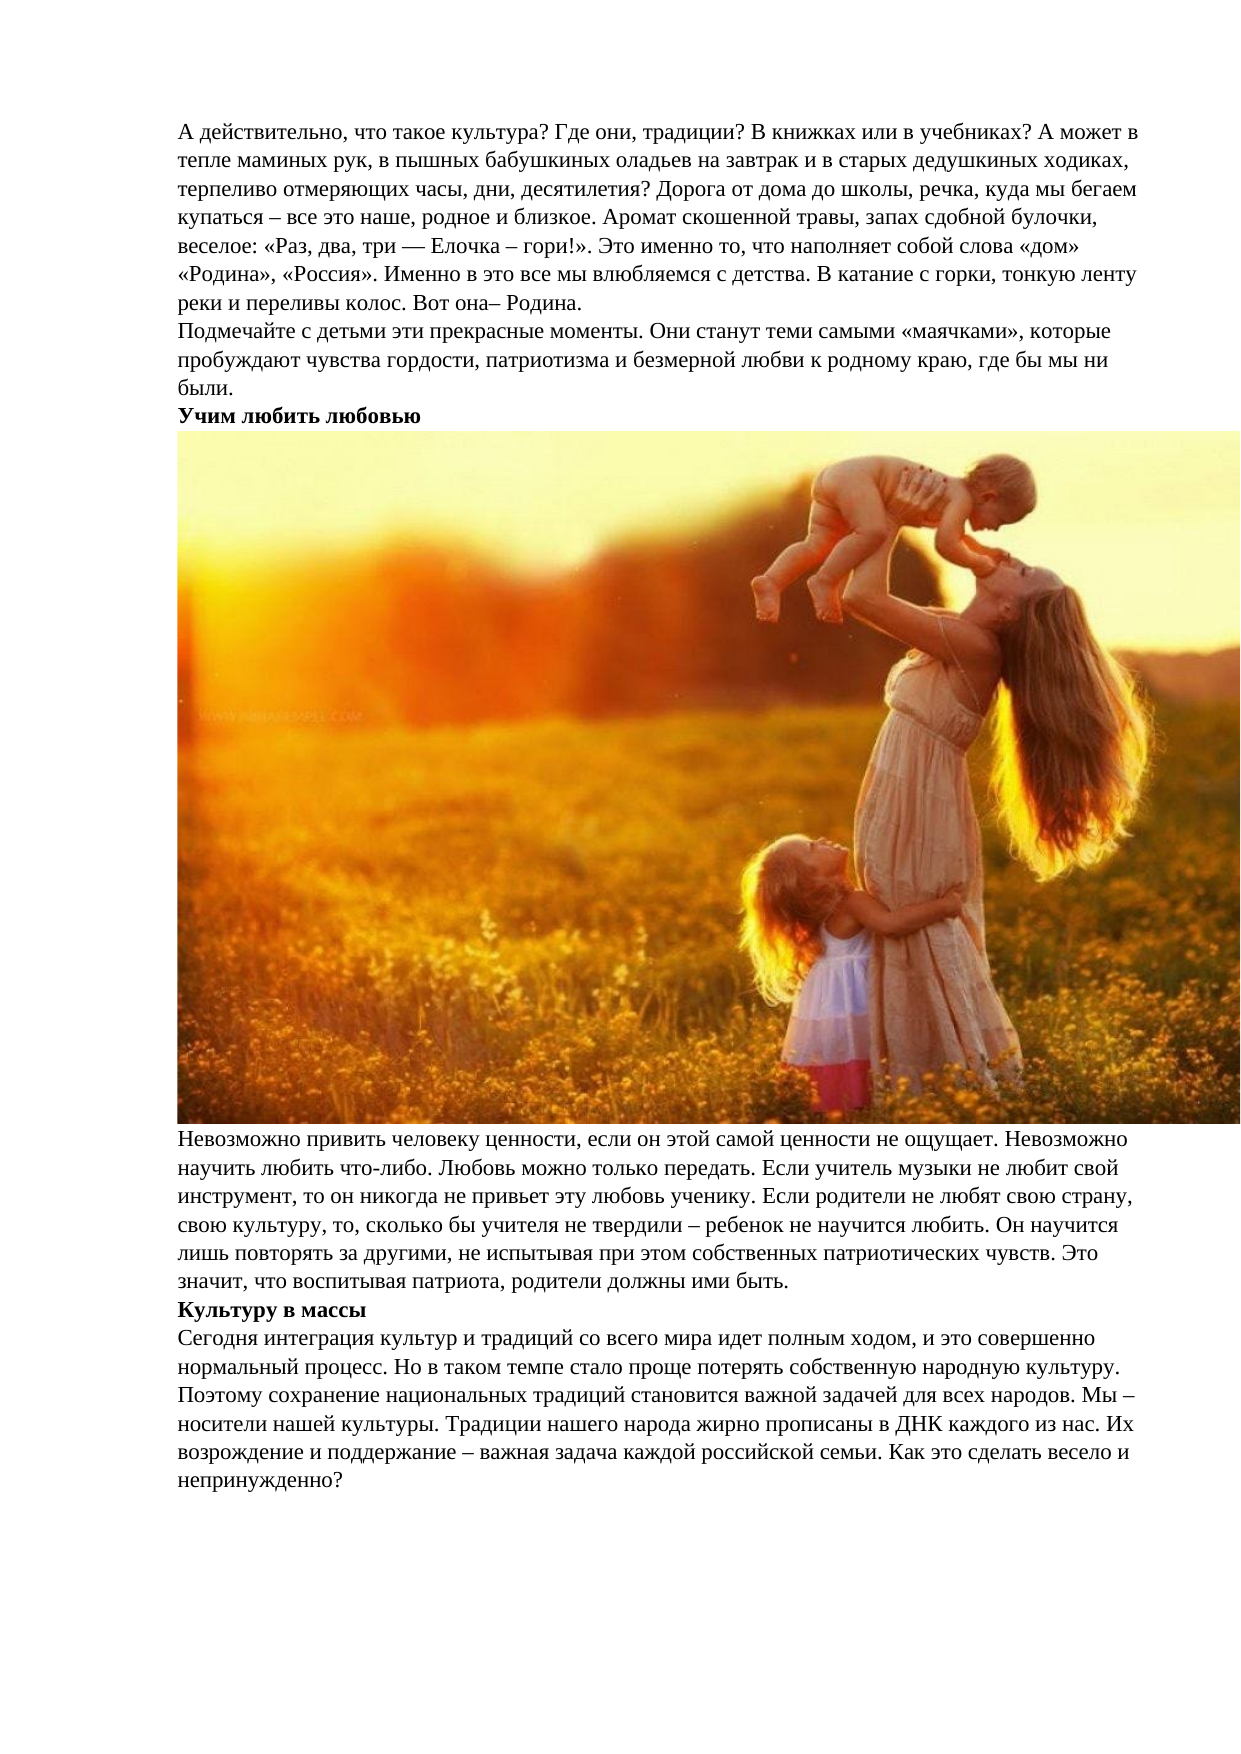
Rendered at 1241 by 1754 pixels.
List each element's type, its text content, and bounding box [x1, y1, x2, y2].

text Подмечайте с детьми эти прекрасные моменты. Они станут теми самыми «маячками», которые пробуждают чувства гордости, патриотизма и безмерной любви к родному краю, где бы мы ни были. [177, 317, 1152, 400]
text Невозможно привить человеку ценности, если он этой самой ценности не ощущает. Невозможно научить любить что-либо. Любовь можно только передать. Если учитель музыки не любит свой инструмент, то он никогда не привьет эту любовь ученику. Если родители не любят свою страну, свою культуру, то, сколько бы учителя не твердили – ребенок не научится любить. Он научится лишь повторять за другими, не испытывая при этом собственных патриотических чувств. Это значит, что воспитывая патриота, родители должны ими быть. [177, 1125, 1152, 1294]
text Учим любить любовью [177, 402, 1152, 429]
text А действительно, что такое культура? Где они, традиции? В книжках или в учебниках? А может в тепле маминых рук, в пышных бабушкиных оладьев на завтрак и в старых дедушкиных ходиках, терпеливо отмеряющих часы, дни, десятилетия? Дорога от дома до школы, речка, куда мы бегаем купаться – все это наше, родное и близкое. Аромат скошенной травы, запах сдобной булочки, веселое: «Раз, два, три — Елочка – гори!». Это именно то, что наполняет собой слова «дом» «Родина», «Россия». Именно в это все мы влюбляемся с детства. В катание с горки, тонкую ленту реки и переливы колос. Вот она– Родина. [177, 118, 1152, 315]
text Сегодня интеграция культур и традиций со всего мира идет полным ходом, и это совершенно нормальный процесс. Но в таком темпе стало проще потерять собственную народную культуру. Поэтому сохранение национальных традиций становится важной задачей для всех народов. Мы – носители нашей культуры. Традиции нашего народа жирно прописаны в ДНК каждого из нас. Их возрождение и поддержание – важная задача каждой российской семьи. Как это сделать весело и непринужденно? [177, 1324, 1152, 1493]
text Культуру в массы [177, 1296, 1152, 1322]
picture [177, 431, 1241, 1124]
